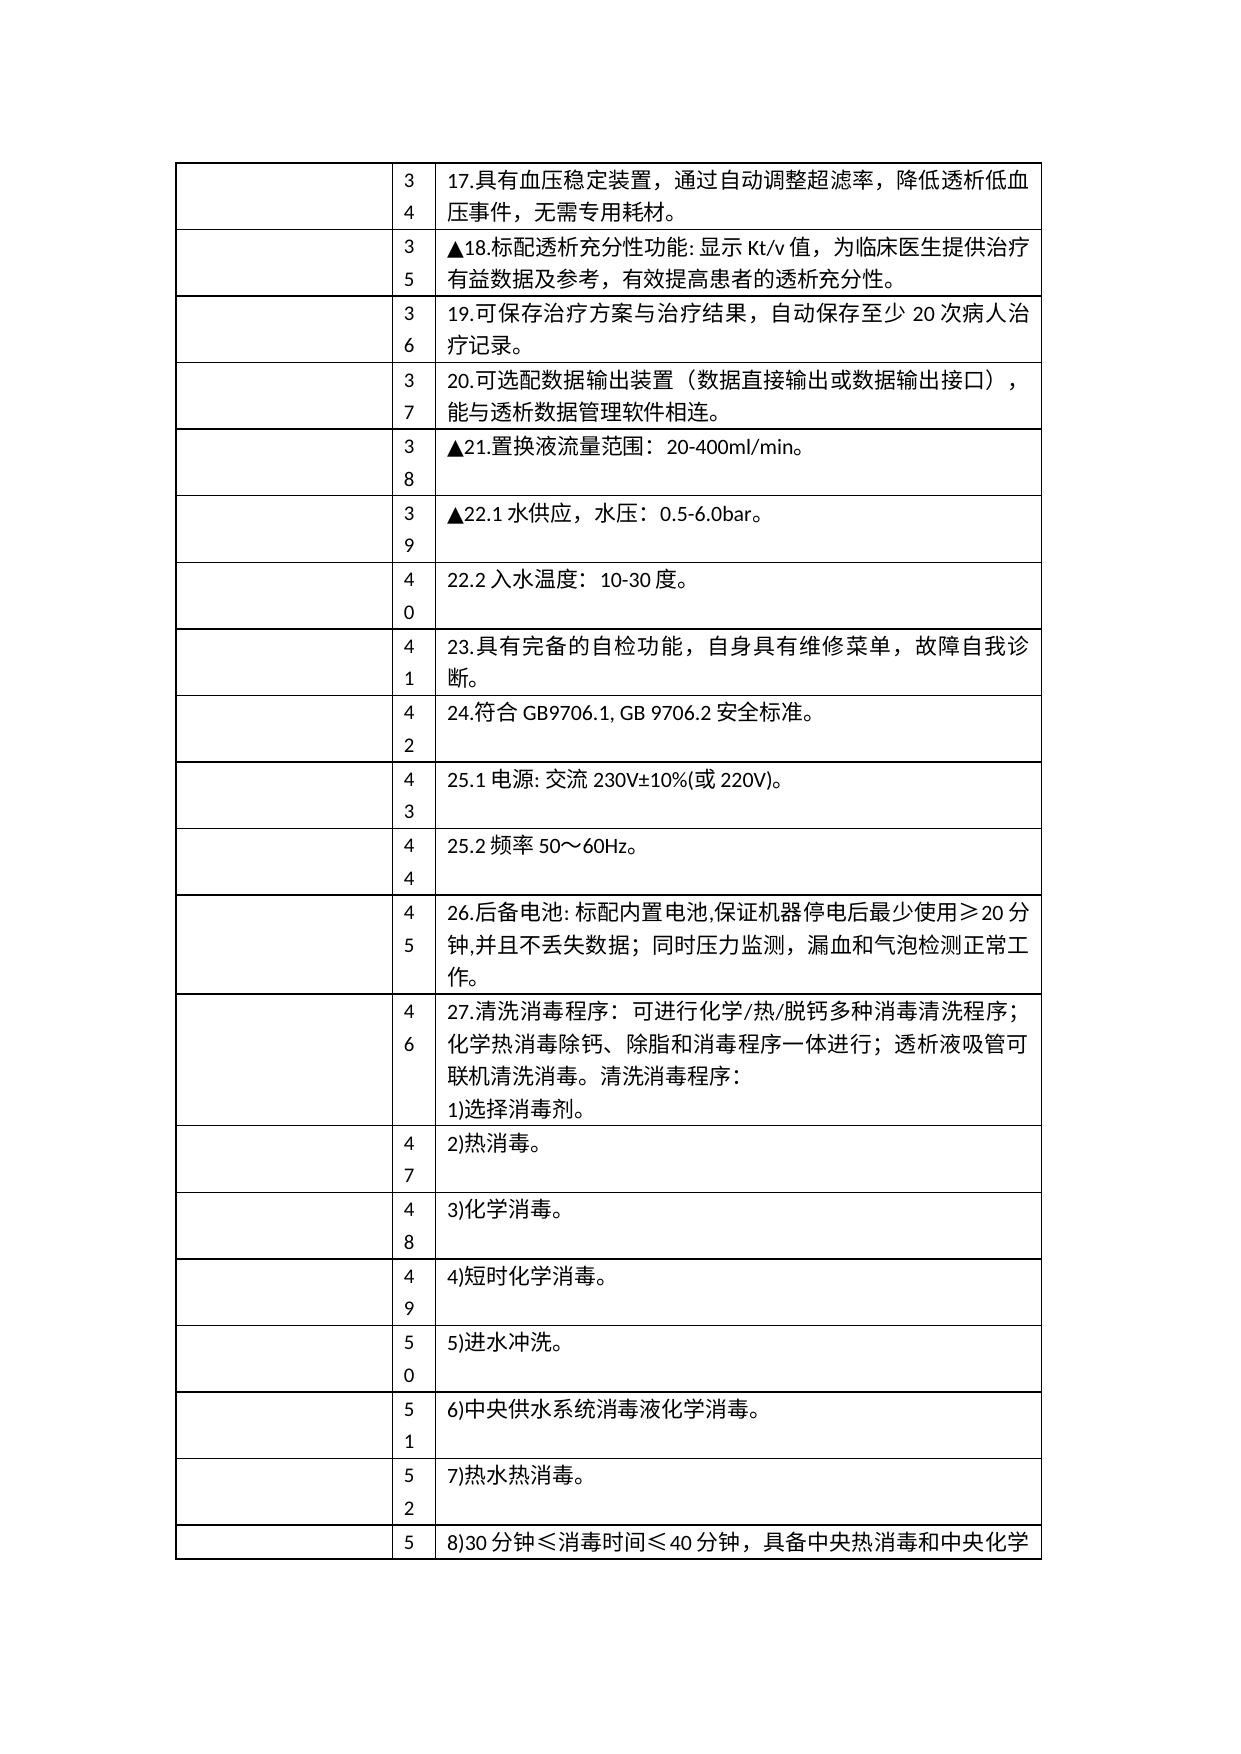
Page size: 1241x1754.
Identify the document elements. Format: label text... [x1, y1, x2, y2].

table_cell [177, 1459, 392, 1524]
table_cell 41 [393, 630, 435, 694]
table_cell 48 [393, 1193, 435, 1258]
table_cell [177, 1193, 392, 1258]
table_cell ▲22.1水供应，水压：0.5-6.0bar。 [436, 496, 1041, 561]
table_cell 26.后备电池: 标配内置电池,保证机器停电后最少使用≥20分钟,并且不丢失数据；同时压力监测，漏血和气泡检测正常工作。 [436, 896, 1041, 993]
table_cell 47 [393, 1126, 435, 1191]
table_cell 46 [393, 995, 435, 1125]
table_cell [177, 430, 392, 495]
table_cell [177, 995, 392, 1125]
table_cell [177, 496, 392, 561]
table_cell 27.清洗消毒程序：可进行化学/热/脱钙多种消毒清洗程序；化学热消毒除钙、除脂和消毒程序一体进行；透析液吸管可联机清洗消毒。清洗消毒程序： 1)选择消毒剂。 [436, 995, 1041, 1125]
table_cell 38 [393, 430, 435, 495]
table_cell 45 [393, 896, 435, 993]
table_cell [177, 164, 392, 228]
table_cell [177, 363, 392, 428]
table_cell 50 [393, 1326, 435, 1391]
table_cell 4)短时化学消毒。 [436, 1260, 1041, 1324]
table_cell 24.符合GB9706.1, GB 9706.2安全标准。 [436, 696, 1041, 761]
table_cell 52 [393, 1459, 435, 1524]
table_cell 25.1电源: 交流230V±10%(或220V)。 [436, 763, 1041, 828]
table_cell 43 [393, 763, 435, 828]
table_cell 51 [393, 1393, 435, 1458]
table_cell 25.2频率50～60Hz。 [436, 829, 1041, 894]
table_cell 17.具有血压稳定装置，通过自动调整超滤率，降低透析低血压事件，无需专用耗材。 [436, 164, 1041, 228]
table_cell 5)进水冲洗。 [436, 1326, 1041, 1391]
table_cell 40 [393, 563, 435, 628]
table_cell ▲21.置换液流量范围：20-400ml/min。 [436, 430, 1041, 495]
table_cell [177, 1260, 392, 1324]
table_cell [177, 896, 392, 993]
table_cell 42 [393, 696, 435, 761]
table_cell 44 [393, 829, 435, 894]
table_cell 35 [393, 230, 435, 295]
table_cell [177, 763, 392, 828]
table_cell 2)热消毒。 [436, 1126, 1041, 1191]
table_cell ▲18.标配透析充分性功能: 显示Kt/v值，为临床医生提供治疗有益数据及参考，有效提高患者的透析充分性。 [436, 230, 1041, 295]
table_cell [436, 1526, 1041, 1558]
table_cell 7)热水热消毒。 [436, 1459, 1041, 1524]
table_cell [177, 1126, 392, 1191]
table_cell 22.2入水温度：10-30度。 [436, 563, 1041, 628]
table_cell [177, 1326, 392, 1391]
table_cell [177, 297, 392, 362]
table_cell 19.可保存治疗方案与治疗结果，自动保存至少20次病人治疗记录。 [436, 297, 1041, 362]
table_cell [177, 1393, 392, 1458]
table_cell 6)中央供水系统消毒液化学消毒。 [436, 1393, 1041, 1458]
table_cell 37 [393, 363, 435, 428]
table_cell 53 [393, 1526, 435, 1558]
table_cell 36 [393, 297, 435, 362]
table_cell [177, 829, 392, 894]
table_cell [177, 630, 392, 694]
table_cell [177, 696, 392, 761]
table_cell 34 [393, 164, 435, 228]
table_cell [177, 563, 392, 628]
table_cell [177, 1526, 392, 1558]
table_cell 49 [393, 1260, 435, 1324]
table_cell [177, 230, 392, 295]
table_cell 3)化学消毒。 [436, 1193, 1041, 1258]
table_cell 23.具有完备的自检功能，自身具有维修菜单，故障自我诊断。 [436, 630, 1041, 694]
table_cell 20.可选配数据输出装置（数据直接输出或数据输出接口），能与透析数据管理软件相连。 [436, 363, 1041, 428]
table_cell 39 [393, 496, 435, 561]
